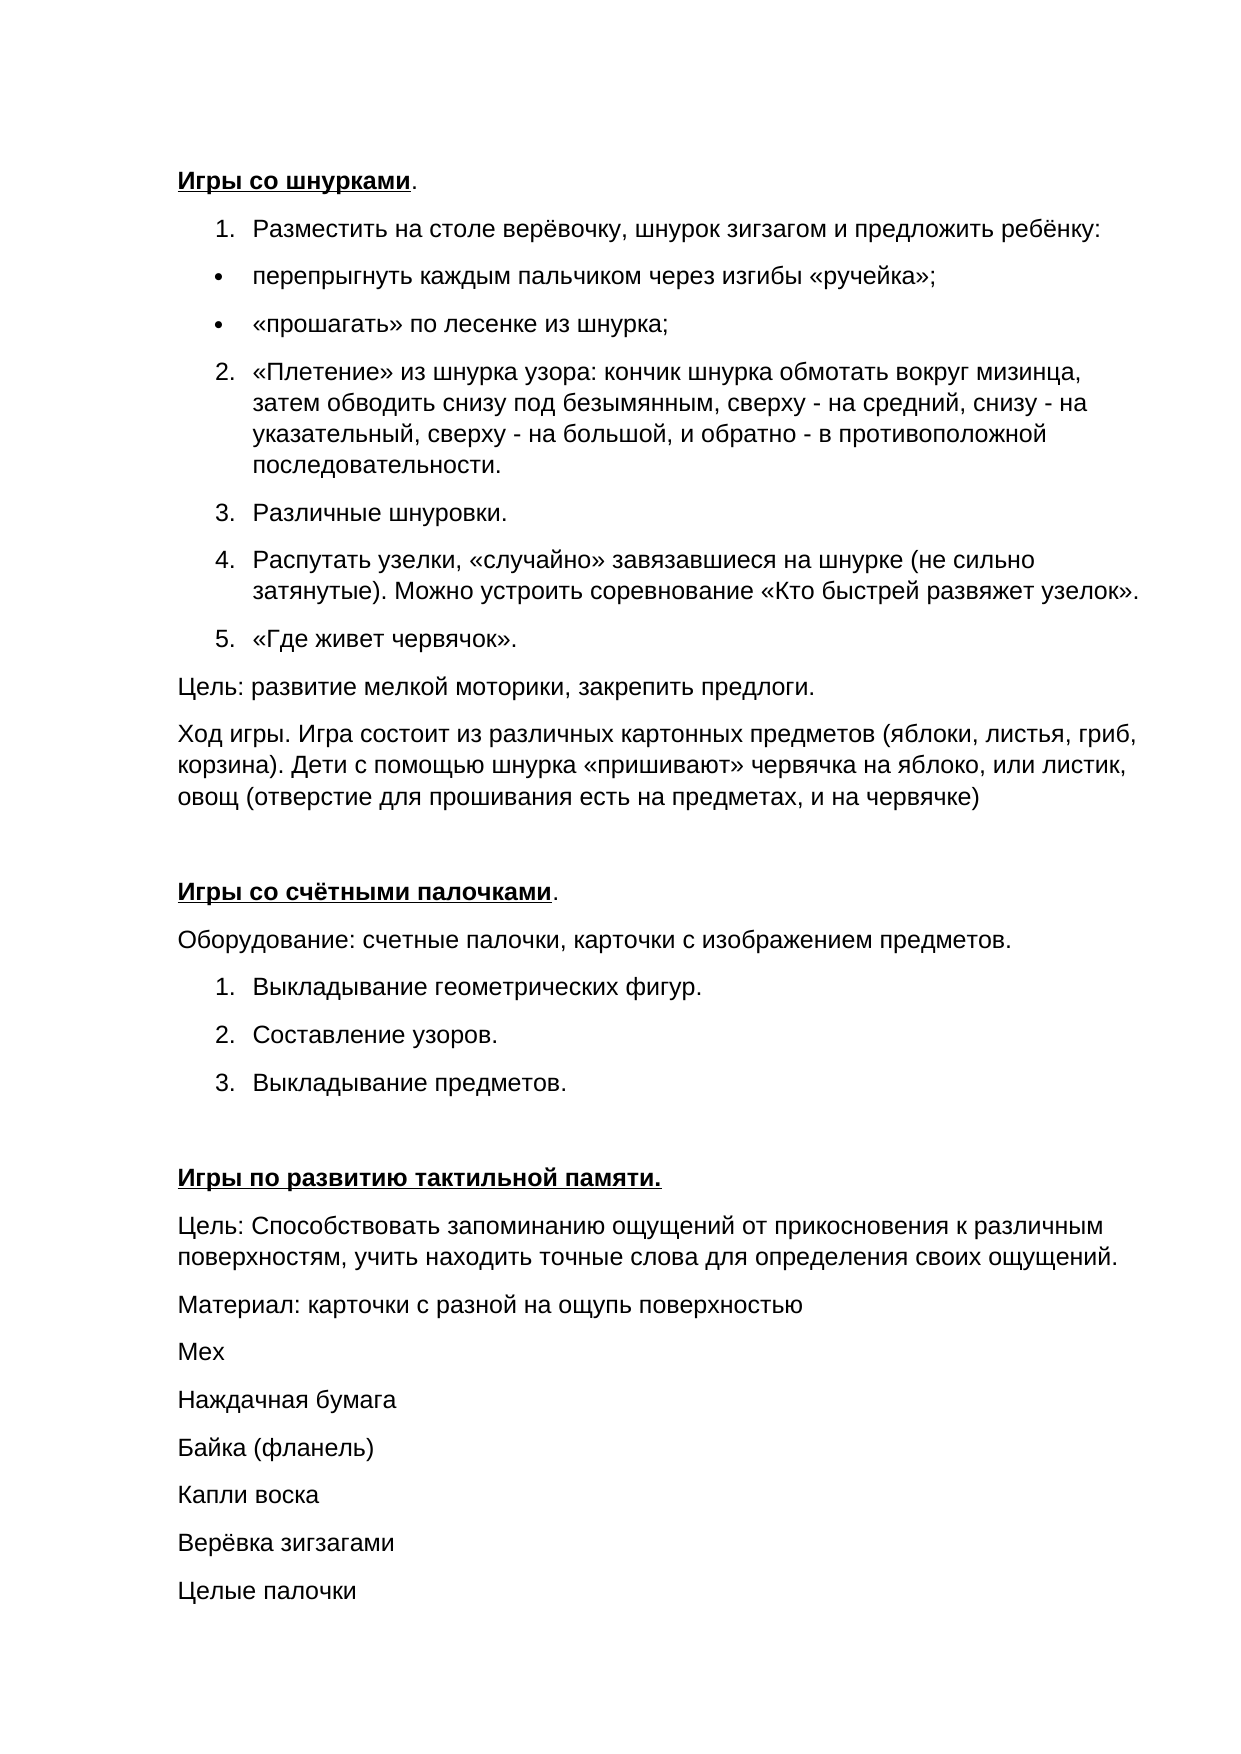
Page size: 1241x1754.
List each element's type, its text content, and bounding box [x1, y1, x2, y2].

text Верёвка зигзагами [177, 1528, 1152, 1557]
text Оборудование: счетные палочки, карточки с изображением предметов. [177, 924, 1152, 953]
text Мех [177, 1337, 1152, 1366]
text Игры по развитию тактильной памяти. [177, 1163, 1152, 1192]
list Распутать узелки, «случайно» завязавшиеся на шнурке (не сильно затянутые). Можно устроить соревнование «Кто быстрей развяжет узелок». [215, 545, 1152, 605]
text Игры со счётными палочками. [177, 877, 1152, 906]
list «Плетение» из шнурка узора: кончик шнурка обмотать вокруг мизинца, затем обводить снизу под безымянным, сверху - на средний, снизу - на указательный, сверху - на большой, и обратно - в противоположной последовательности. [215, 357, 1152, 478]
text Цель: развитие мелкой моторики, закрепить предлоги. [177, 672, 1152, 700]
text Целые палочки [177, 1576, 1152, 1604]
list «Где живет червячок». [215, 624, 1152, 653]
text Ход игры. Игра состоит из различных картонных предметов (яблоки, листья, гриб, корзина). Дети с помощью шнурка «пришивают» червячка на яблоко, или листик, овощ (отверстие для прошивания есть на предметах, и на червячке) [177, 719, 1152, 810]
list перепрыгнуть каждым пальчиком через изгибы «ручейка»; [215, 261, 1152, 290]
text Наждачная бумага [177, 1385, 1152, 1414]
text Байка (фланель) [177, 1433, 1152, 1461]
list Разместить на столе верёвочку, шнурок зигзагом и предложить ребёнку: [215, 213, 1152, 242]
list Выкладывание предметов. [215, 1068, 1152, 1096]
text Игры со шнурками. [177, 166, 1152, 194]
text Капли воска [177, 1480, 1152, 1509]
list «прошагать» по лесенке из шнурка; [215, 309, 1152, 338]
list Составление узоров. [215, 1020, 1152, 1049]
list Различные шнуровки. [215, 497, 1152, 526]
text Цель: Способствовать запоминанию ощущений от прикосновения к различным поверхностям, учить находить точные слова для определения своих ощущений. [177, 1211, 1152, 1271]
list Выкладывание геометрических фигур. [215, 972, 1152, 1001]
text Материал: карточки с разной на ощупь поверхностью [177, 1289, 1152, 1318]
